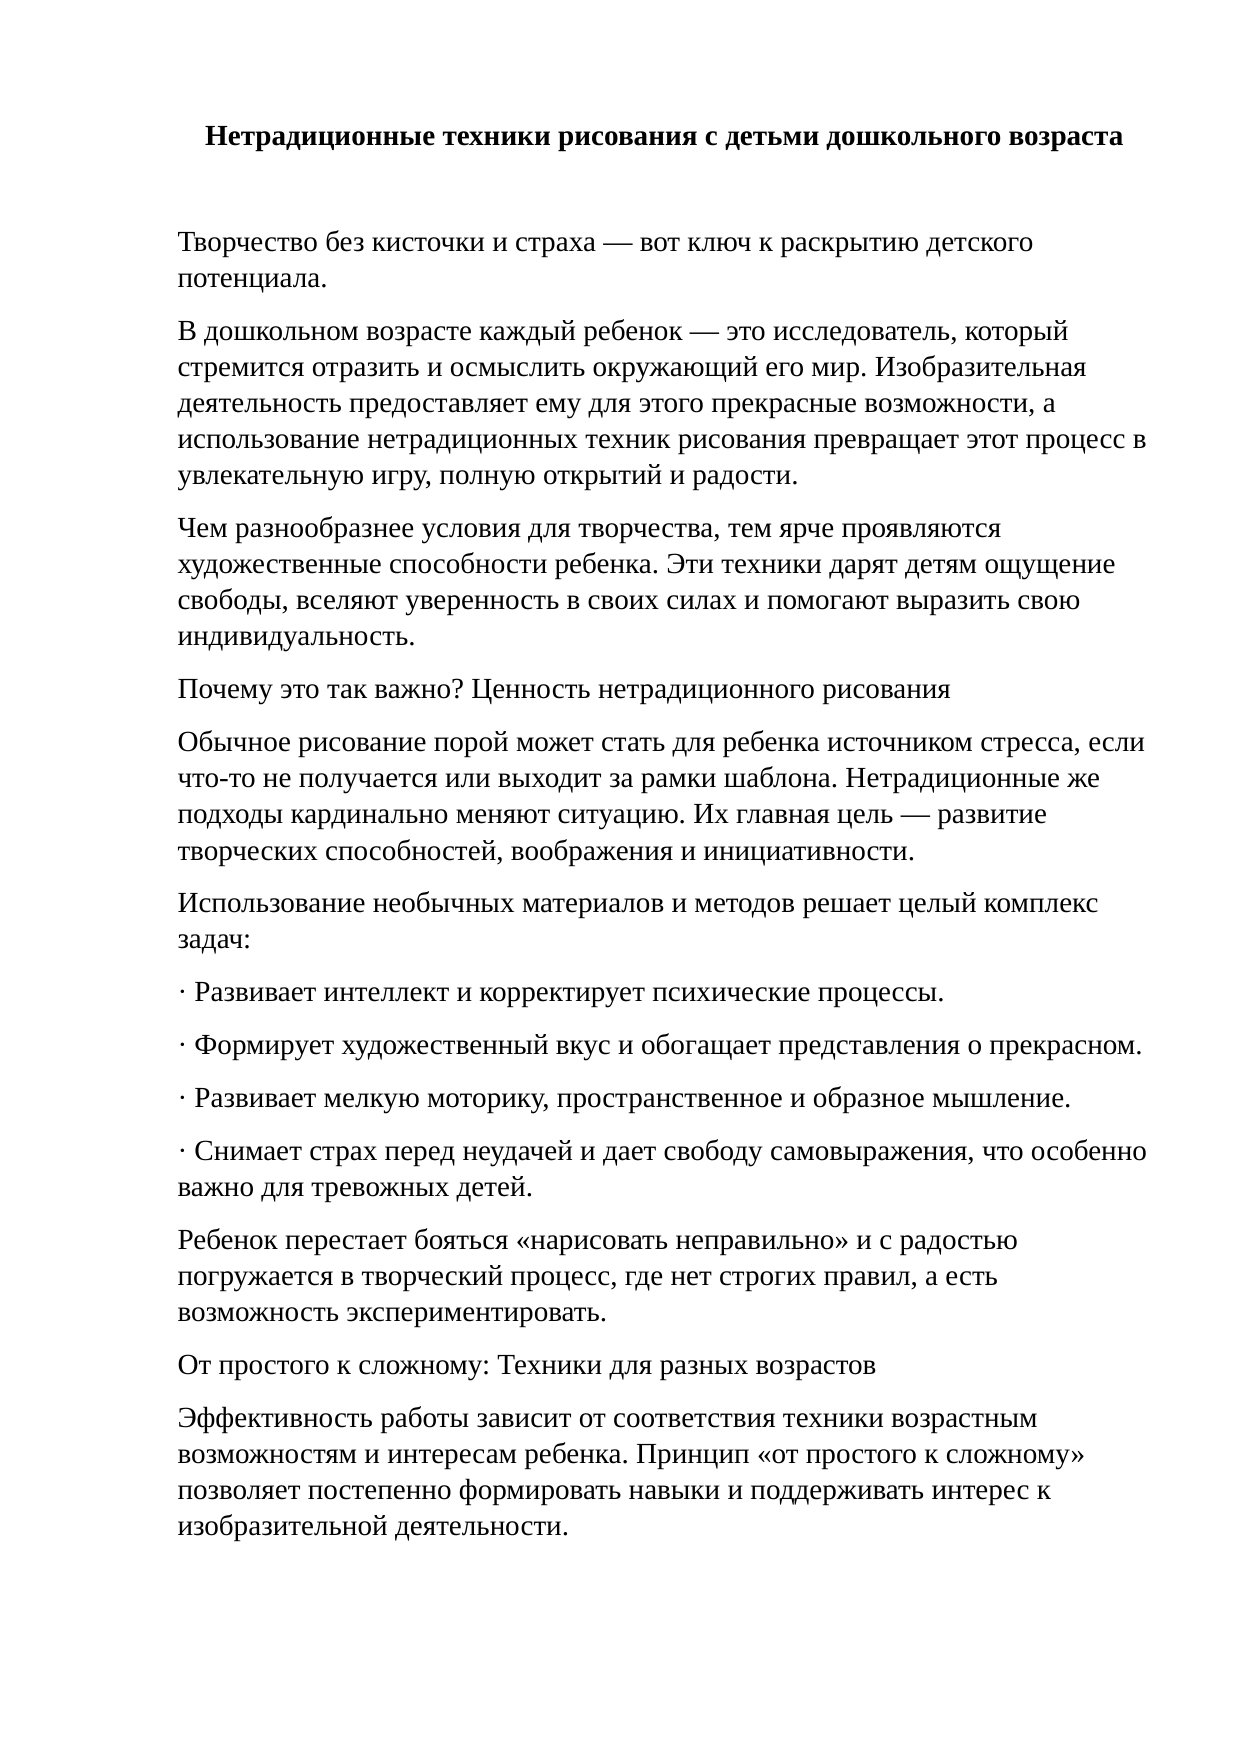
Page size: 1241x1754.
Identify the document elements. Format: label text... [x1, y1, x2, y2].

text Нетрадиционные техники рисования с детьми дошкольного возраста [177, 118, 1152, 152]
text Эффективность работы зависит от соответствия техники возрастным возможностям и интересам ребенка. Принцип «от простого к сложному» позволяет постепенно формировать навыки и поддерживать интерес к изобразительной деятельности. [177, 1400, 1152, 1542]
text · Развивает мелкую моторику, пространственное и образное мышление. [177, 1080, 1152, 1113]
text Чем разнообразнее условия для творчества, тем ярче проявляются художественные способности ребенка. Эти техники дарят детям ощущение свободы, вселяют уверенность в своих силах и помогают выразить свою индивидуальность. [177, 510, 1152, 652]
text · Развивает интеллект и корректирует психические процессы. [177, 974, 1152, 1008]
text · Формирует художественный вкус и обогащает представления о прекрасном. [177, 1027, 1152, 1061]
text Обычное рисование порой может стать для ребенка источником стресса, если что-то не получается или выходит за рамки шаблона. Нетрадиционные же подходы кардинально меняют ситуацию. Их главная цель — развитие творческих способностей, воображения и инициативности. [177, 724, 1152, 866]
text Использование необычных материалов и методов решает целый комплекс задач: [177, 885, 1152, 955]
text Почему это так важно? Ценность нетрадиционного рисования [177, 671, 1152, 705]
text Ребенок перестает бояться «нарисовать неправильно» и с радостью погружается в творческий процесс, где нет строгих правил, а есть возможность экспериментировать. [177, 1222, 1152, 1328]
text Творчество без кисточки и страха — вот ключ к раскрытию детского потенциала. [177, 224, 1152, 293]
text От простого к сложному: Техники для разных возрастов [177, 1347, 1152, 1380]
text В дошкольном возрасте каждый ребенок — это исследователь, который стремится отразить и осмыслить окружающий его мир. Изобразительная деятельность предоставляет ему для этого прекрасные возможности, а использование нетрадиционных техник рисования превращает этот процесс в увлекательную игру, полную открытий и радости. [177, 313, 1152, 491]
text · Снимает страх перед неудачей и дает свободу самовыражения, что особенно важно для тревожных детей. [177, 1133, 1152, 1202]
